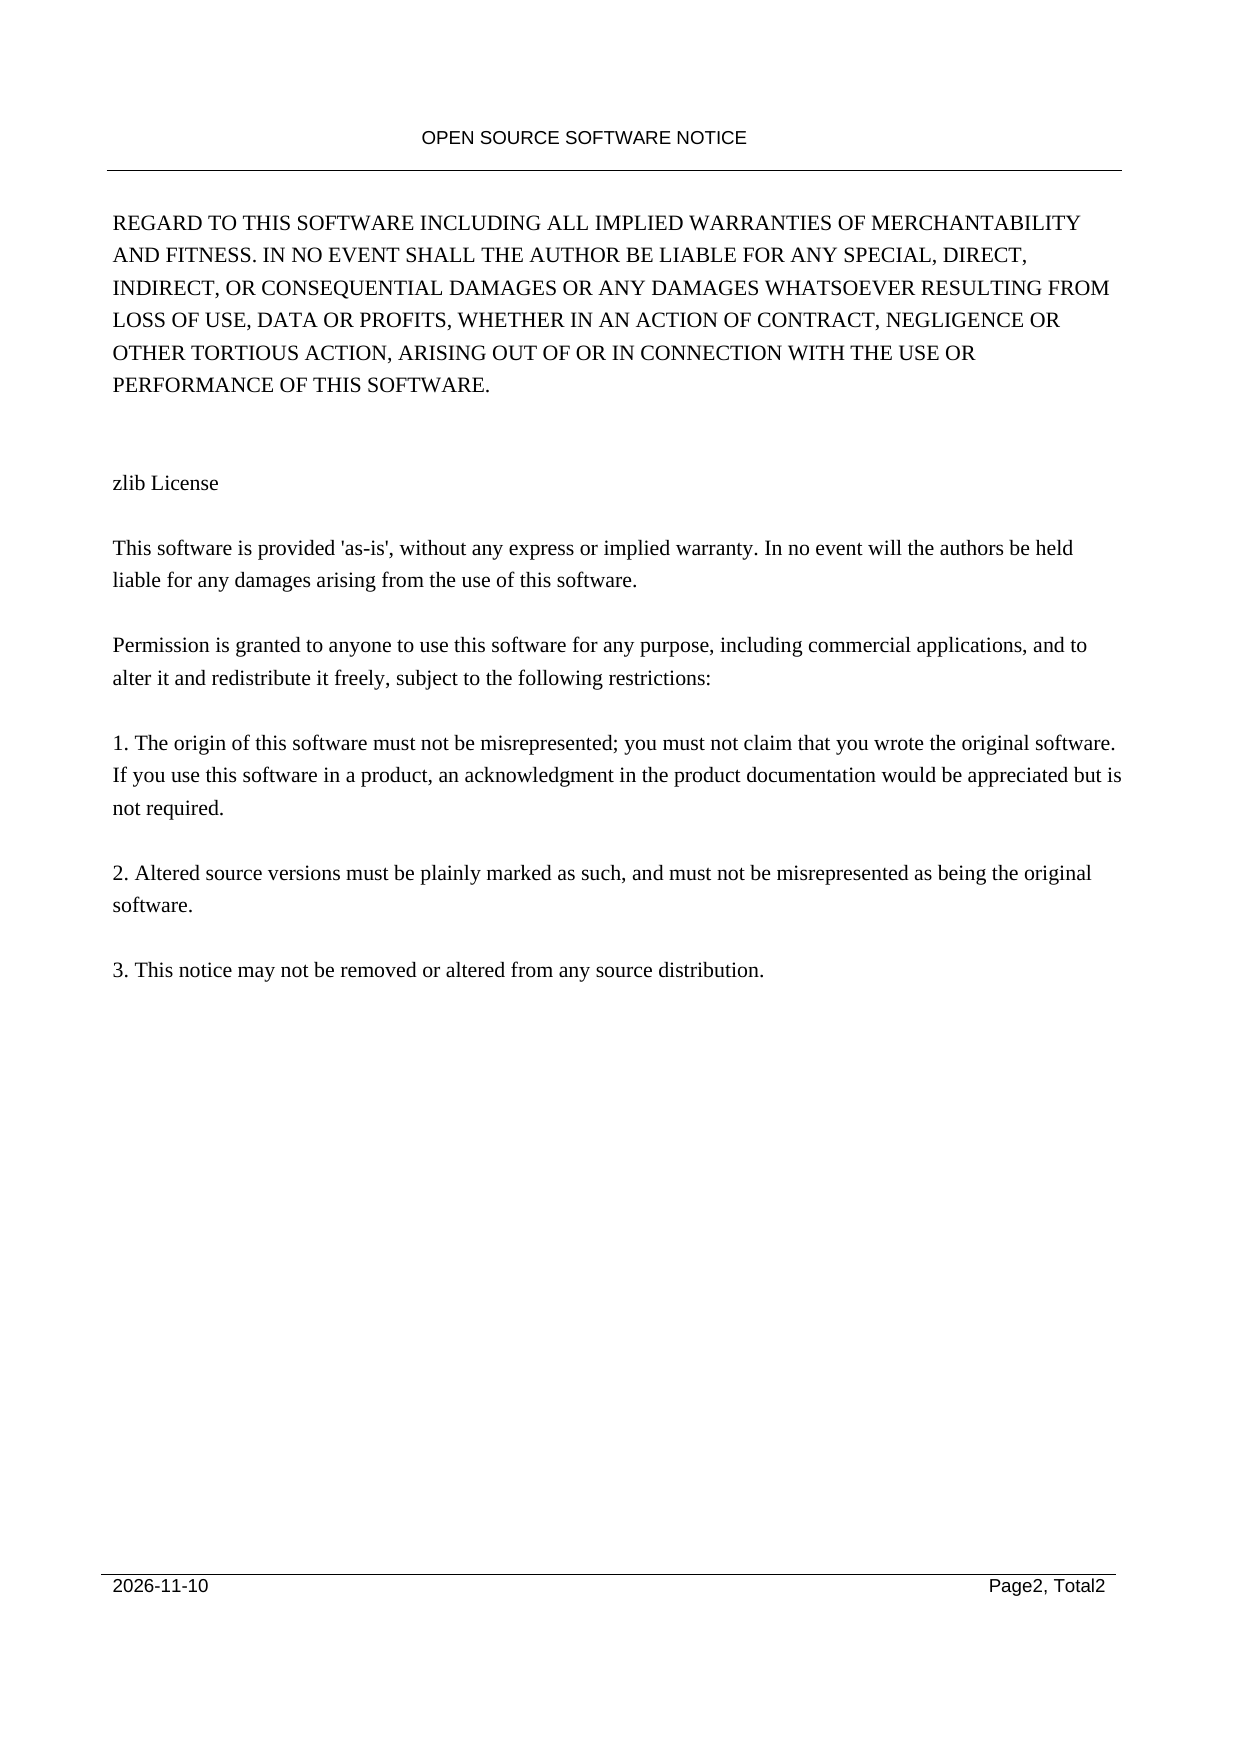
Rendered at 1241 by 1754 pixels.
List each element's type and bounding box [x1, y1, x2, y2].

text [112, 206, 1128, 986]
